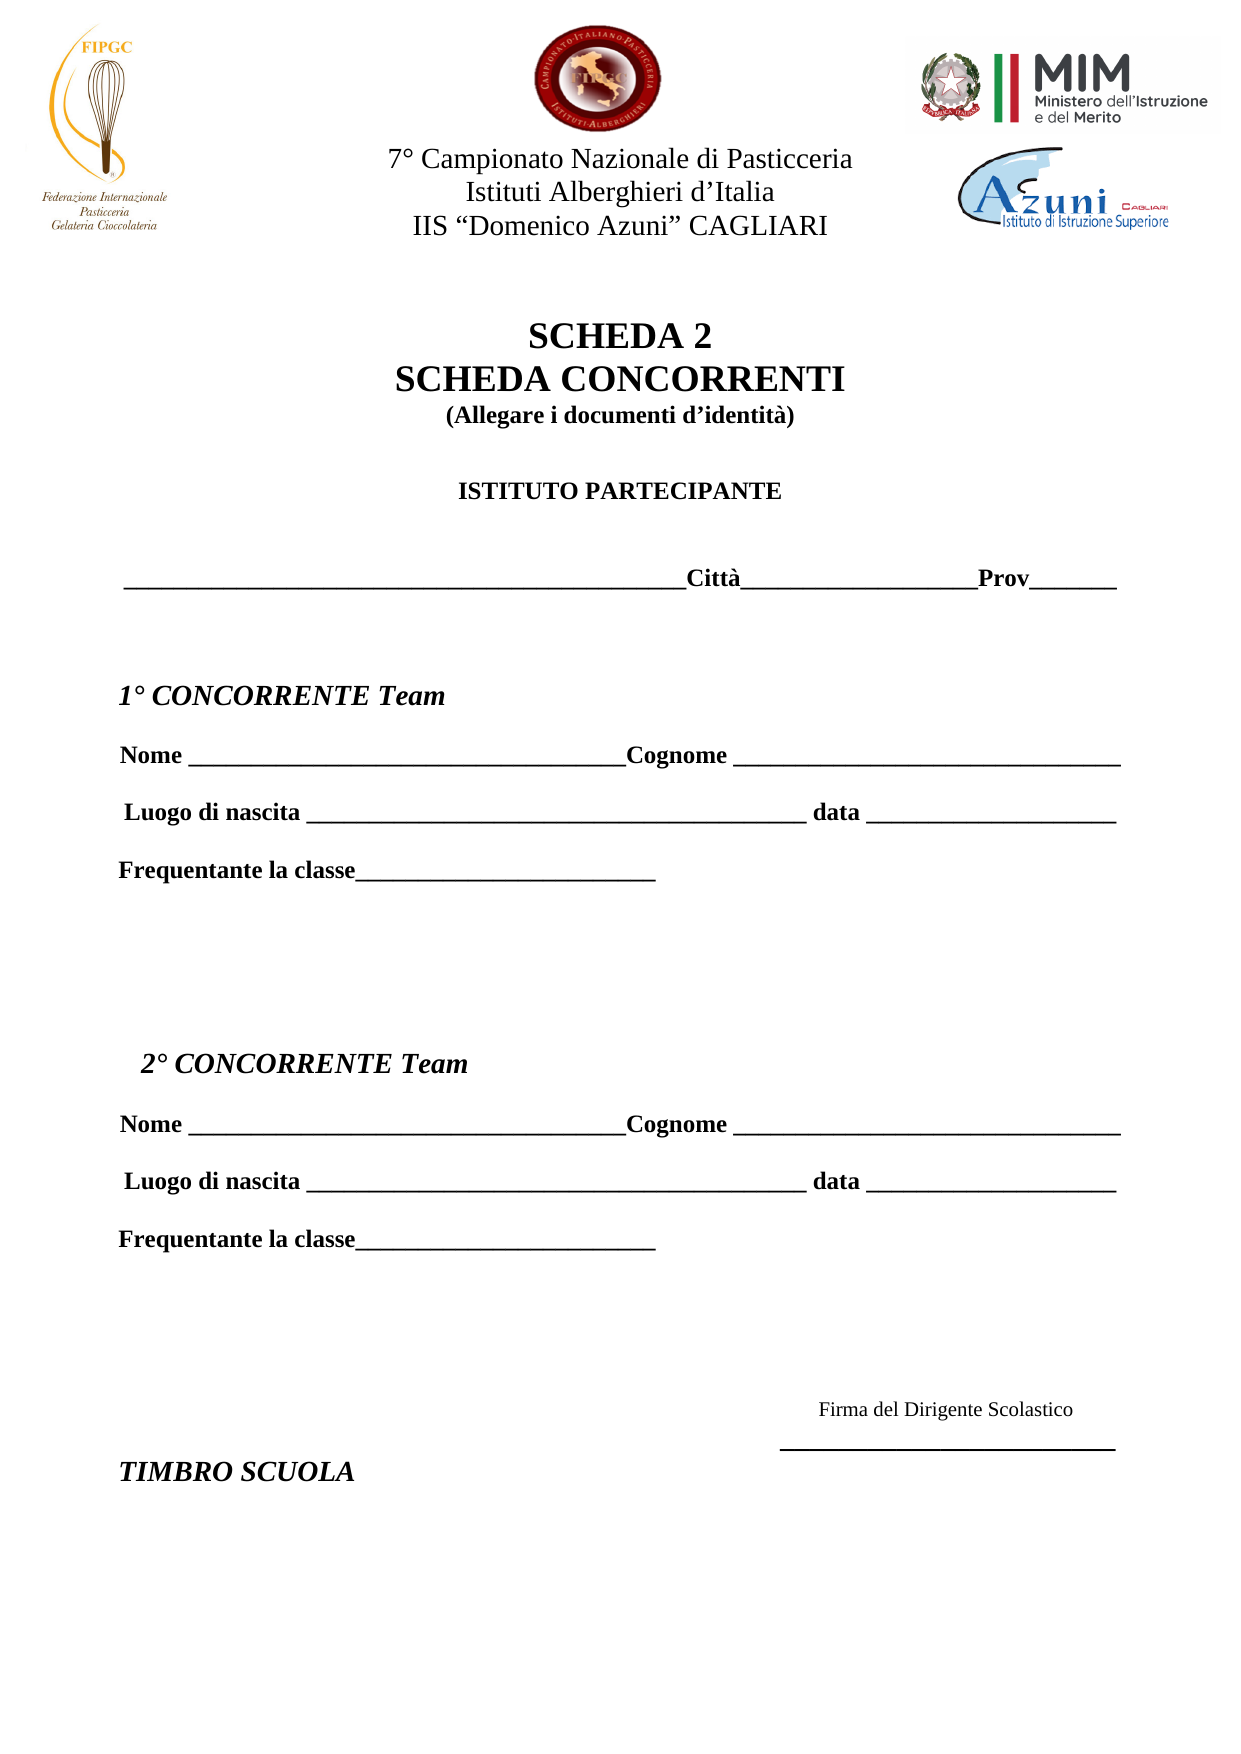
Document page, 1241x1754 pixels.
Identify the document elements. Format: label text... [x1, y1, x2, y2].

picture [533, 24, 663, 134]
text TIMBRO SCUOLA [118, 1454, 1122, 1488]
text Firma del Dirigente Scolastico [782, 1396, 1122, 1421]
picture [905, 36, 1222, 268]
text Nome ___________________________________Cognome _______________________________ [118, 740, 1122, 769]
text (Allegare i documenti d’identità) [118, 400, 1122, 428]
text Frequentante la classe________________________ [118, 855, 1122, 884]
text _____________________________________________Città___________________Prov_______ [118, 563, 1122, 591]
text Luogo di nascita ________________________________________ data ____________________ [118, 1166, 1122, 1195]
text ISTITUTO PARTECIPANTE [118, 476, 1122, 505]
text 2° CONCORRENTE Team [118, 1047, 1122, 1080]
text _______________________ [118, 1421, 1122, 1454]
text SCHEDA 2 [118, 313, 1122, 357]
picture [25, 14, 186, 240]
text Luogo di nascita ________________________________________ data ____________________ [118, 797, 1122, 826]
text SCHEDA CONCORRENTI [118, 357, 1122, 400]
text Frequentante la classe________________________ [118, 1224, 1122, 1253]
text Nome ___________________________________Cognome _______________________________ [118, 1109, 1122, 1138]
text 1° CONCORRENTE Team [118, 678, 1122, 711]
